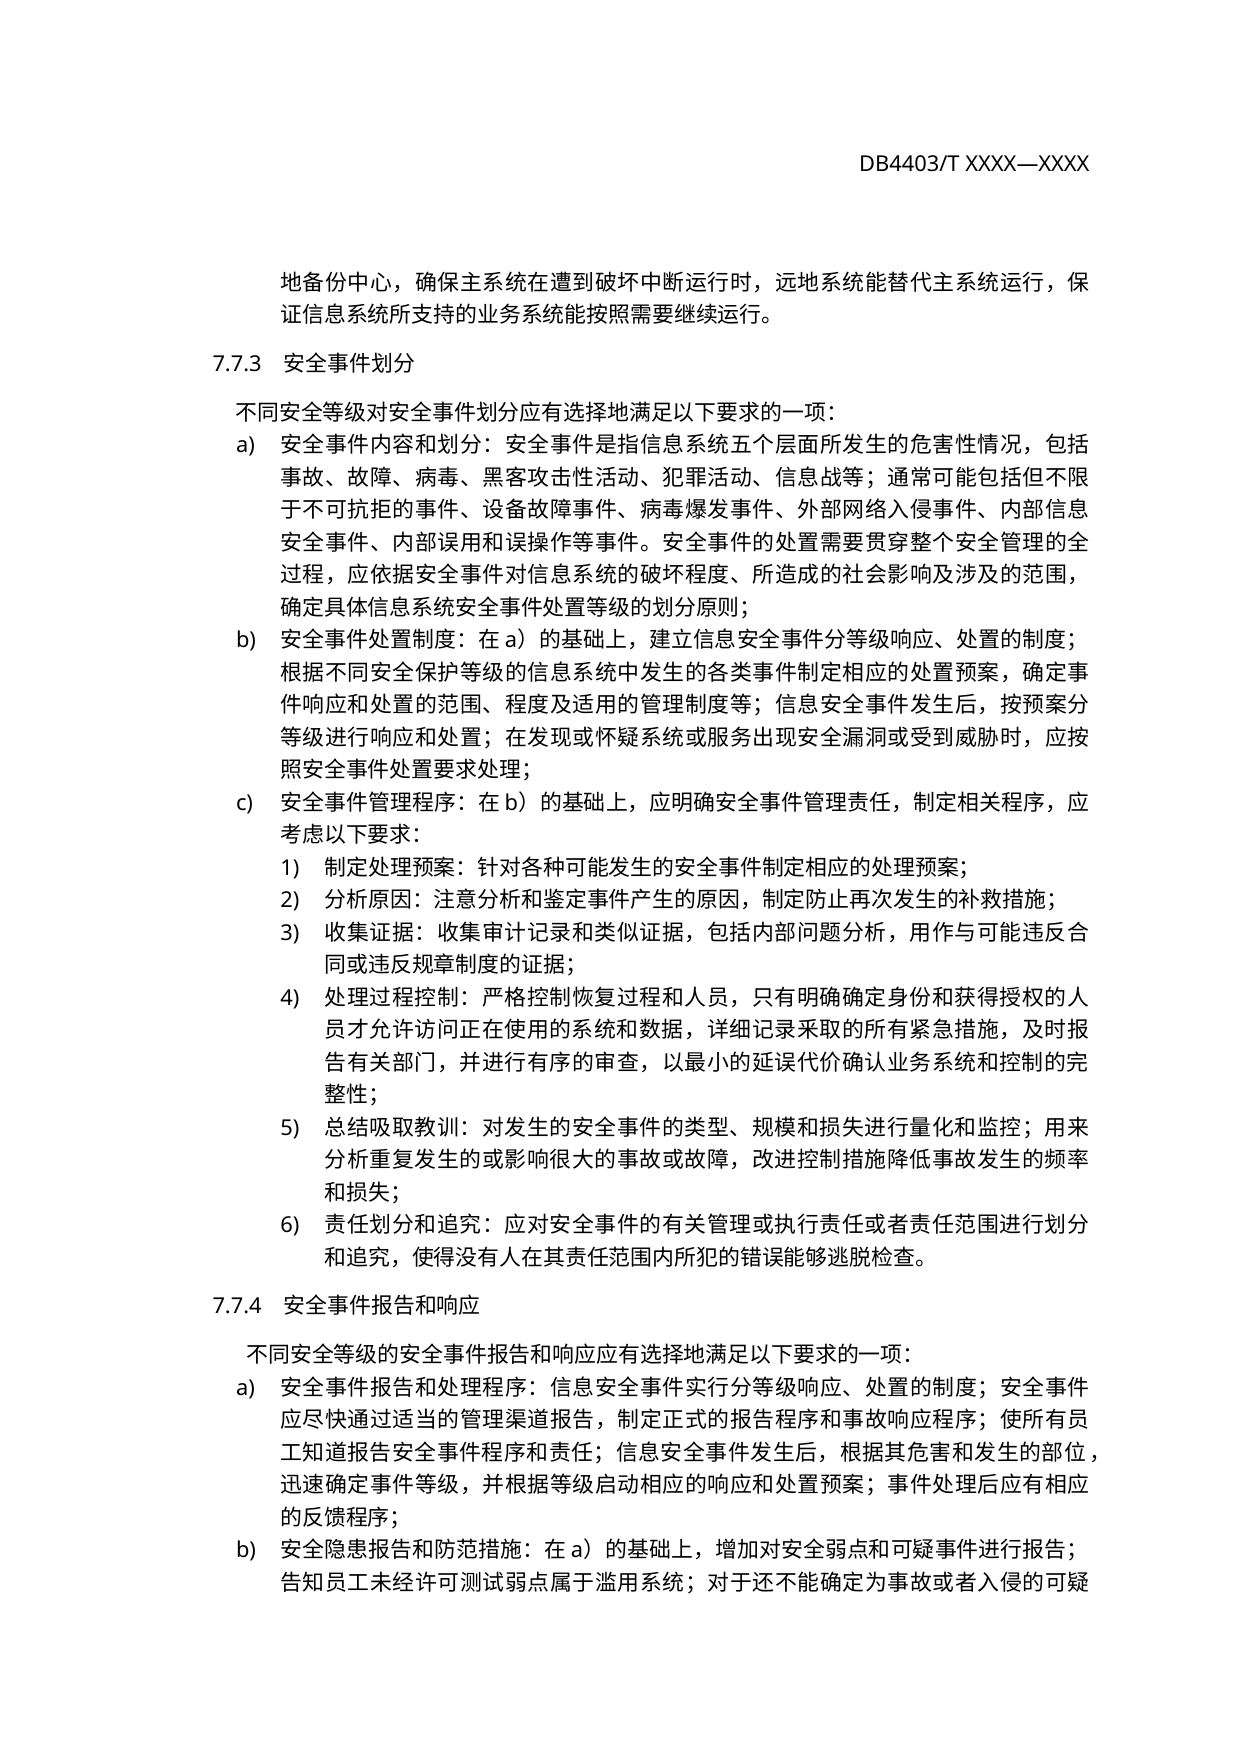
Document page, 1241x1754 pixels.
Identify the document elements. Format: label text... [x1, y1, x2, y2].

text 不同安全等级对安全事件划分应有选择地满足以下要求的一项： [191, 394, 1089, 427]
text 处理过程控制：严格控制恢复过程和人员，只有明确确定身份和获得授权的人员才允许访问正在使用的系统和数据，详细记录釆取的所有紧急措施，及时报告有关部门，并进行有序的审查，以最小的延误代价确认业务系统和控制的完整性； [280, 979, 1089, 1109]
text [236, 1532, 1089, 1597]
text 安全事件管理程序：在b）的基础上，应明确安全事件管理责任，制定相关程序，应考虑以下要求： [236, 784, 1089, 849]
list 安全事件内容和划分：安全事件是指信息系统五个层面所发生的危害性情况，包括事故、故障、病毒、黑客攻击性活动、犯罪活动、信息战等；通常可能包括但不限于不可抗拒的事件、设备故障事件、病毒爆发事件、外部网络入侵事件、内部信息安全事件、内部误用和误操作等事件。安全事件的处置需要贯穿整个安全管理的全过程，应依据安全事件对信息系统的破坏程度、所造成的社会影响及涉及的范围，确定具体信息系统安全事件处置等级的划分原则； [236, 427, 1089, 622]
text 收集证据：收集审计记录和类似证据，包括内部问题分析，用作与可能违反合同或违反规章制度的证据； [280, 914, 1089, 979]
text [236, 264, 1089, 329]
list 安全事件报告和处理程序：信息安全事件实行分等级响应、处置的制度；安全事件应尽快通过适当的管理渠道报告，制定正式的报告程序和事故响应程序；使所有员工知道报告安全事件程序和责任；信息安全事件发生后，根据其危害和发生的部位，迅速确定事件等级，并根据等级启动相应的响应和处置预案；事件处理后应有相应的反馈程序； [236, 1369, 1089, 1532]
text 分析原因：注意分析和鉴定事件产生的原因，制定防止再次发生的补救措施； [280, 882, 1089, 914]
text 不同安全等级的安全事件报告和响应应有选择地满足以下要求的一项： [191, 1337, 1089, 1369]
text 安全事件处置制度：在a）的基础上，建立信息安全事件分等级响应、处置的制度；根据不同安全保护等级的信息系统中发生的各类事件制定相应的处置预案，确定事件响应和处置的范围、程度及适用的管理制度等；信息安全事件发生后，按预案分等级进行响应和处置；在发现或怀疑系统或服务出现安全漏洞或受到威胁时，应按照安全事件处置要求处理； [236, 622, 1089, 784]
text 制定处理预案：针对各种可能发生的安全事件制定相应的处理预案； [280, 849, 1089, 882]
text 安全事件报告和响应 [191, 1288, 1089, 1321]
text 安全事件划分 [191, 346, 1089, 378]
text 责任划分和追究：应对安全事件的有关管理或执行责任或者责任范围进行划分和追究，使得没有人在其责任范围内所犯的错误能够逃脱检查。 [280, 1207, 1089, 1272]
text 总结吸取教训：对发生的安全事件的类型、规模和损失进行量化和监控；用来分析重复发生的或影响很大的事故或故障，改进控制措施降低事故发生的频率和损失； [280, 1109, 1089, 1207]
